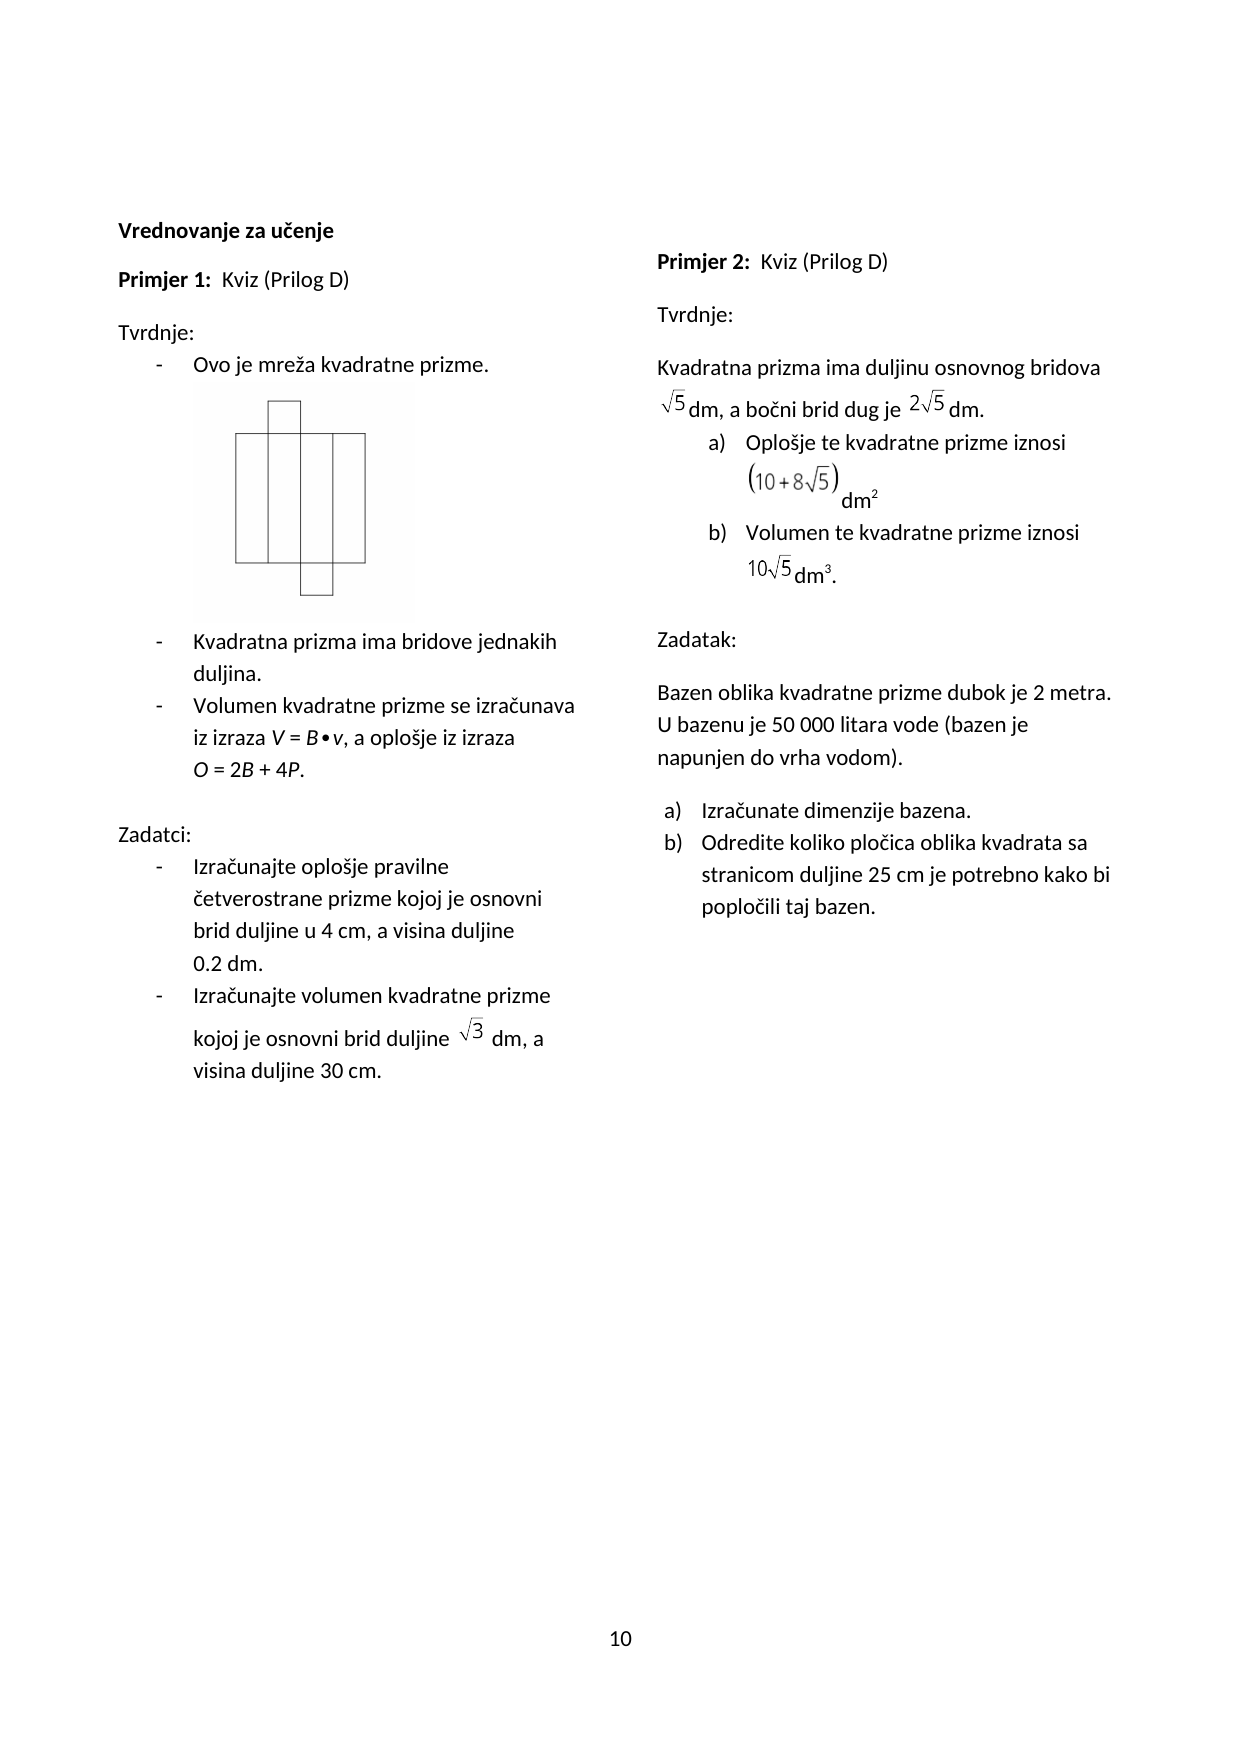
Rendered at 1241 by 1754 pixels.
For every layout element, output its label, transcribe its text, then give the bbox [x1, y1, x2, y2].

list Oplošje te kvadratne prizme iznosi dm2 [708, 428, 1122, 514]
list Volumen kvadratne prizme se izračunava iz izraza V = B∙v, a oplošje iz izraza O = 2B + 4P. [156, 691, 583, 784]
list Volumen te kvadratne prizme iznosi dm3. [708, 518, 1122, 589]
picture [193, 382, 415, 623]
text Vrednovanje za učenje [118, 216, 583, 244]
text Zadatak: [657, 625, 1122, 653]
text Zadatci: [118, 820, 583, 848]
text Tvrdnje: [657, 300, 1122, 328]
text Bazen oblika kvadratne prizme dubok je 2 metra. U bazenu je 50 000 litara vode (bazen je napunjen do vrha vodom). [657, 678, 1122, 771]
text Tvrdnje: [118, 318, 583, 346]
list Izračunate dimenzije bazena. [664, 796, 1122, 824]
list Izračunajte oplošje pravilne četverostrane prizme kojoj je osnovni brid duljine u 4 cm, a visina duljine 0.2 dm. [156, 852, 583, 977]
text Kvadratna prizma ima duljinu osnovnog bridovadm, a bočni brid dug je dm. [657, 353, 1122, 424]
text Primjer 1: Kviz (Prilog D) [118, 265, 583, 293]
list Izračunajte volumen kvadratne prizme kojoj je osnovni brid duljine dm, a visina duljine 30 cm. [156, 981, 583, 1084]
list Odredite koliko pločica oblika kvadrata sa stranicom duljine 25 cm je potrebno kako bi popločili taj bazen. [664, 828, 1122, 920]
text Primjer 2: Kviz (Prilog D) [657, 247, 1122, 275]
list Ovo je mreža kvadratne prizme. [156, 350, 583, 378]
list Kvadratna prizma ima bridove jednakih duljina. [156, 627, 583, 687]
